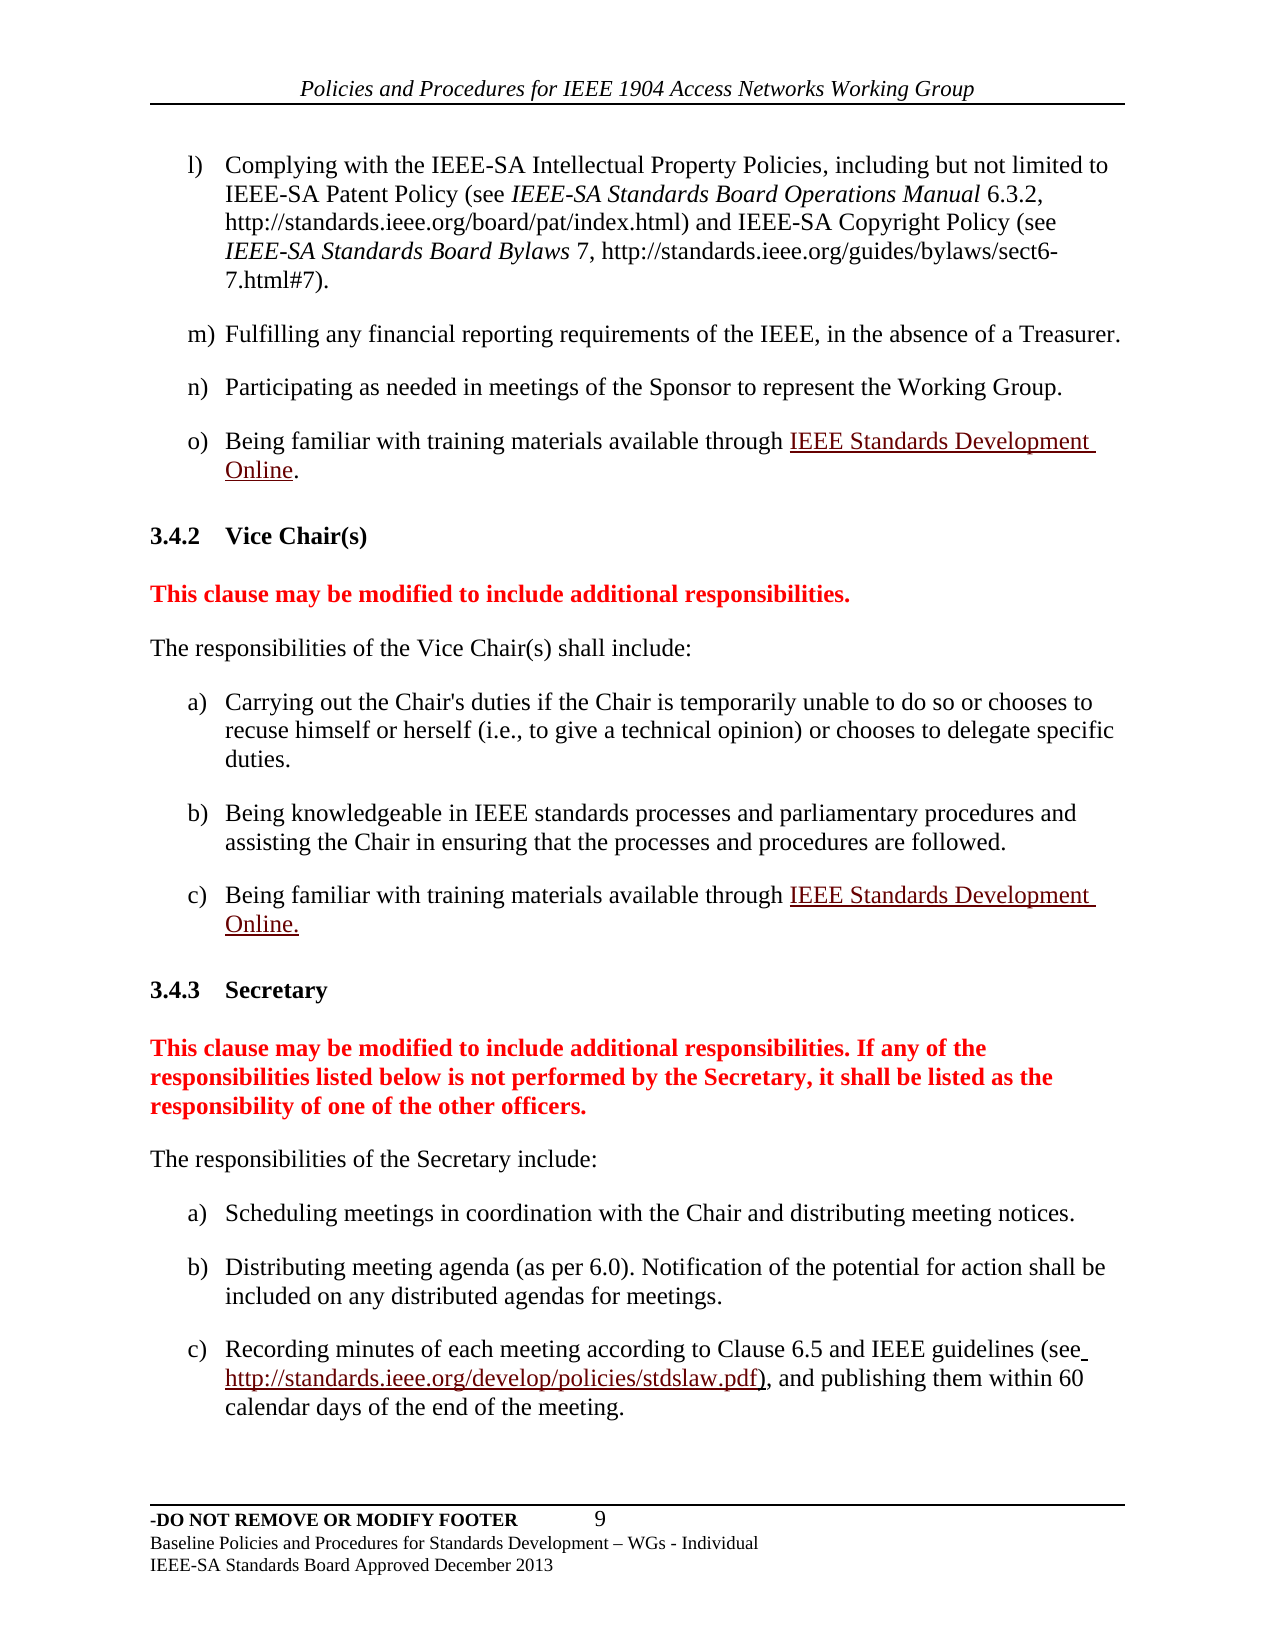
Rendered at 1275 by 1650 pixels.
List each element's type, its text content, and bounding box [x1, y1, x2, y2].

list Recording minutes of each meeting according to Clause 6.5 and IEEE guidelines (see http://standards.ieee.org/develop/policies/stdslaw.pdf), and publishing them within 60 calendar days of the end of the meeting. [187, 1334, 1125, 1421]
subtitle Vice Chair(s) [150, 521, 1125, 550]
list Being familiar with training materials available through IEEE Standards Development Online. [187, 426, 1125, 484]
list Complying with the IEEE-SA Intellectual Property Policies, including but not limited to IEEE-SA Patent Policy (see IEEE-SA Standards Board Operations Manual 6.3.2, http://standards.ieee.org/board/pat/index.html) and IEEE-SA Copyright Policy (see IEEE-SA Standards Board Bylaws 7, http://standards.ieee.org/guides/bylaws/sect6-7.html#7). [187, 150, 1125, 294]
list Carrying out the Chair's duties if the Chair is temporarily unable to do so or chooses to recuse himself or herself (i.e., to give a technical opinion) or chooses to delegate specific duties. [187, 687, 1125, 773]
list Scheduling meetings in coordination with the Chair and distributing meeting notices. [187, 1198, 1125, 1227]
list Being knowledgeable in IEEE standards processes and parliamentary procedures and assisting the Chair in ensuring that the processes and procedures are followed. [187, 798, 1125, 855]
subtitle Secretary [150, 975, 1125, 1004]
list Being familiar with training materials available through IEEE Standards Development Online. [187, 880, 1125, 938]
list Fulfilling any financial reporting requirements of the IEEE, in the absence of a Treasurer. [187, 319, 1125, 347]
text This clause may be modified to include additional responsibilities. If any of the responsibilities listed below is not performed by the Secretary, it shall be listed as the responsibility of one of the other officers. [150, 1033, 1125, 1119]
text The responsibilities of the Vice Chair(s) shall include: [150, 633, 1125, 662]
list Participating as needed in meetings of the Sponsor to represent the Working Group. [187, 372, 1125, 401]
text The responsibilities of the Secretary include: [150, 1144, 1125, 1173]
list Distributing meeting agenda (as per 6.0). Notification of the potential for action shall be included on any distributed agendas for meetings. [187, 1252, 1125, 1309]
text This clause may be modified to include additional responsibilities. [150, 579, 1125, 608]
